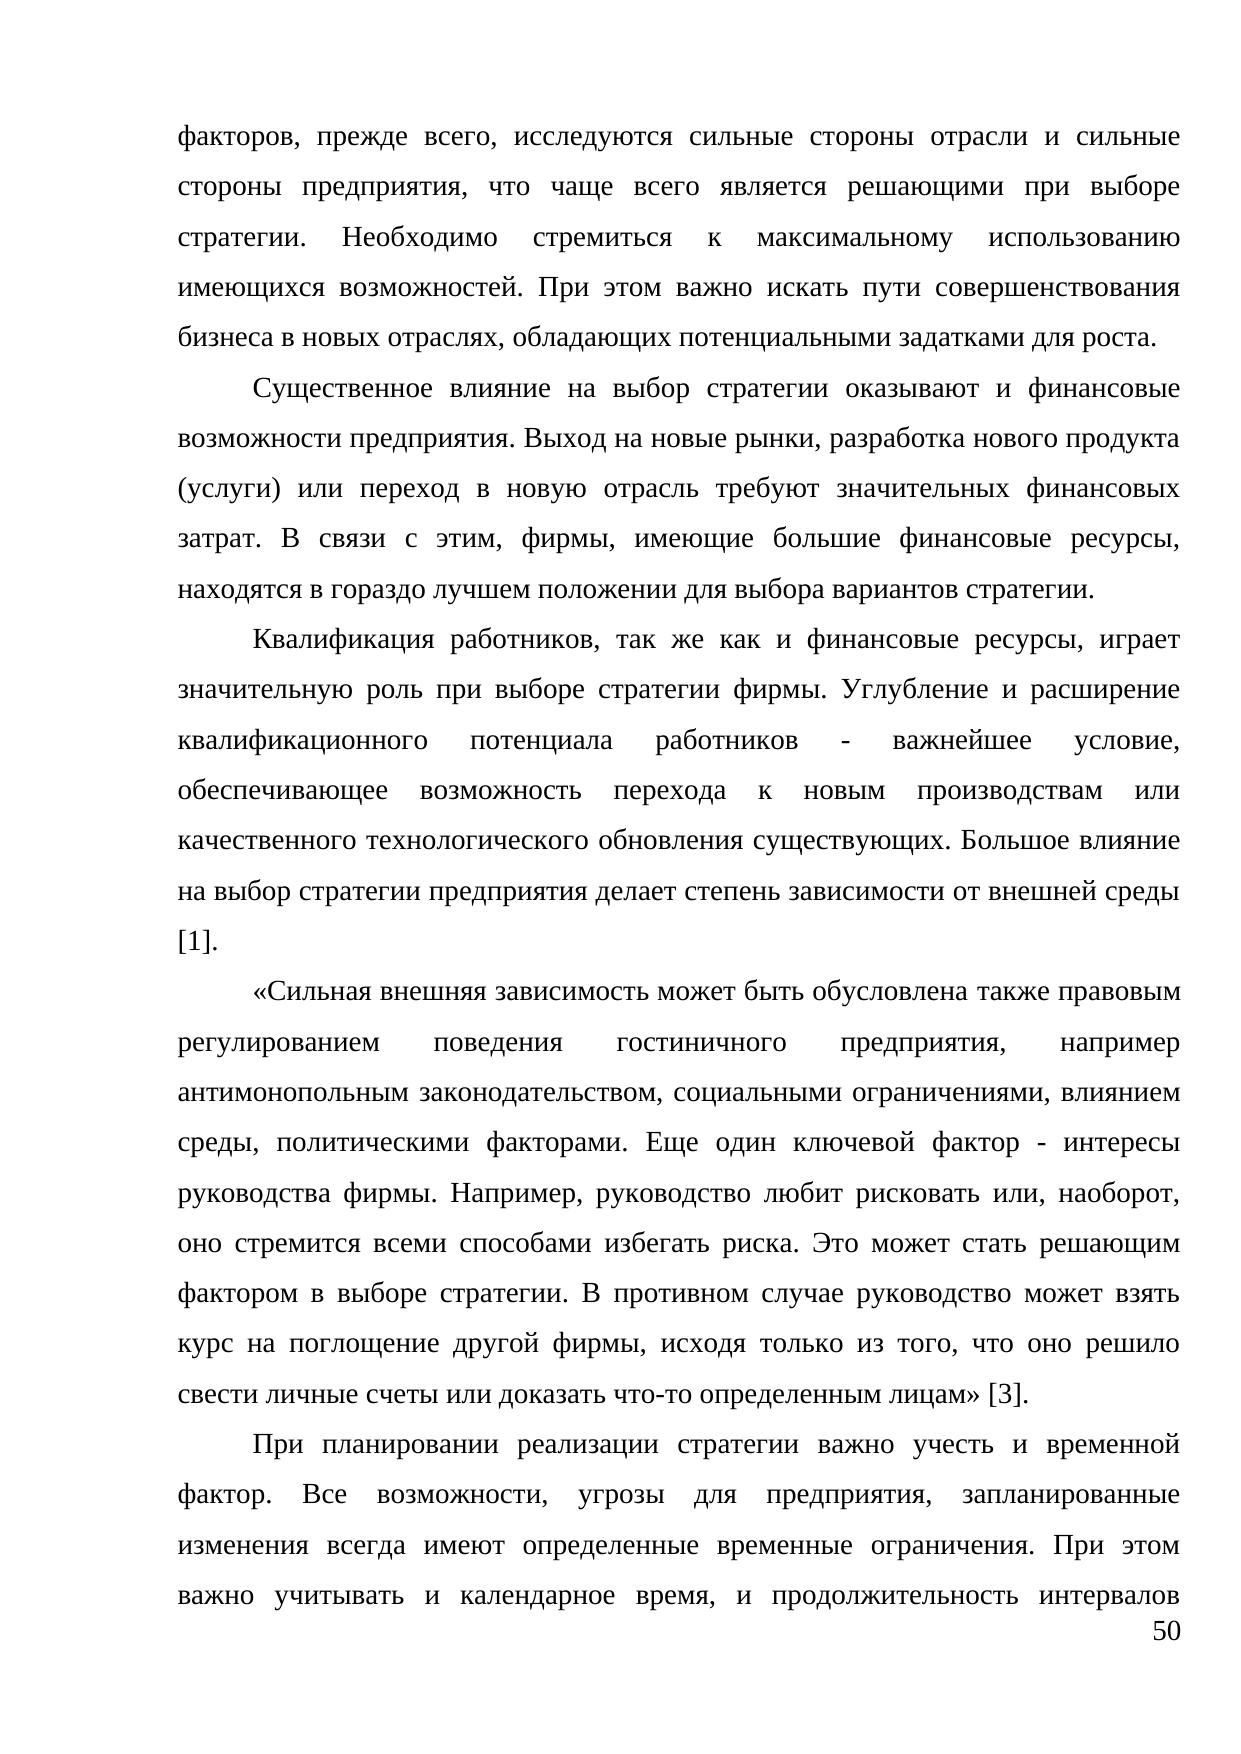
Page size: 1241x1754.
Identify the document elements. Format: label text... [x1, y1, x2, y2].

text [177, 118, 1181, 353]
text Квалификация работников, так же как и финансовые ресурсы, играет значительную роль при выборе стратегии фирмы. Углубление и расширение квалификационного потенциала работников - важнейшее условие, обеспечивающее возможность перехода к новым производствам или качественного технологического обновления существующих. Большое влияние на выбор стратегии предприятия делает степень зависимости от внешней среды [1]. [177, 621, 1181, 957]
text Существенное влияние на выбор стратегии оказывают и финансовые возможности предприятия. Выход на новые рынки, разработка нового продукта (услуги) или переход в новую отрасль требуют значительных финансовых затрат. В связи с этим, фирмы, имеющие большие финансовые ресурсы, находятся в гораздо лучшем положении для выбора вариантов стратегии. [177, 370, 1181, 604]
text «Сильная внешняя зависимость может быть обусловлена ​​также правовым регулированием поведения гостиничного предприятия, например антимонопольным законодательством, социальными ограничениями, влиянием среды, политическими факторами. Еще один ключевой фактор - интересы руководства фирмы. Например, руководство любит рисковать или, наоборот, оно стремится всеми способами избегать риска. Это может стать решающим фактором в выборе стратегии. В противном случае руководство может взять курс на поглощение другой фирмы, исходя только из того, что оно решило свести личные счеты или доказать что-то определенным лицам» [3]. [177, 973, 1181, 1409]
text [177, 1426, 1181, 1611]
